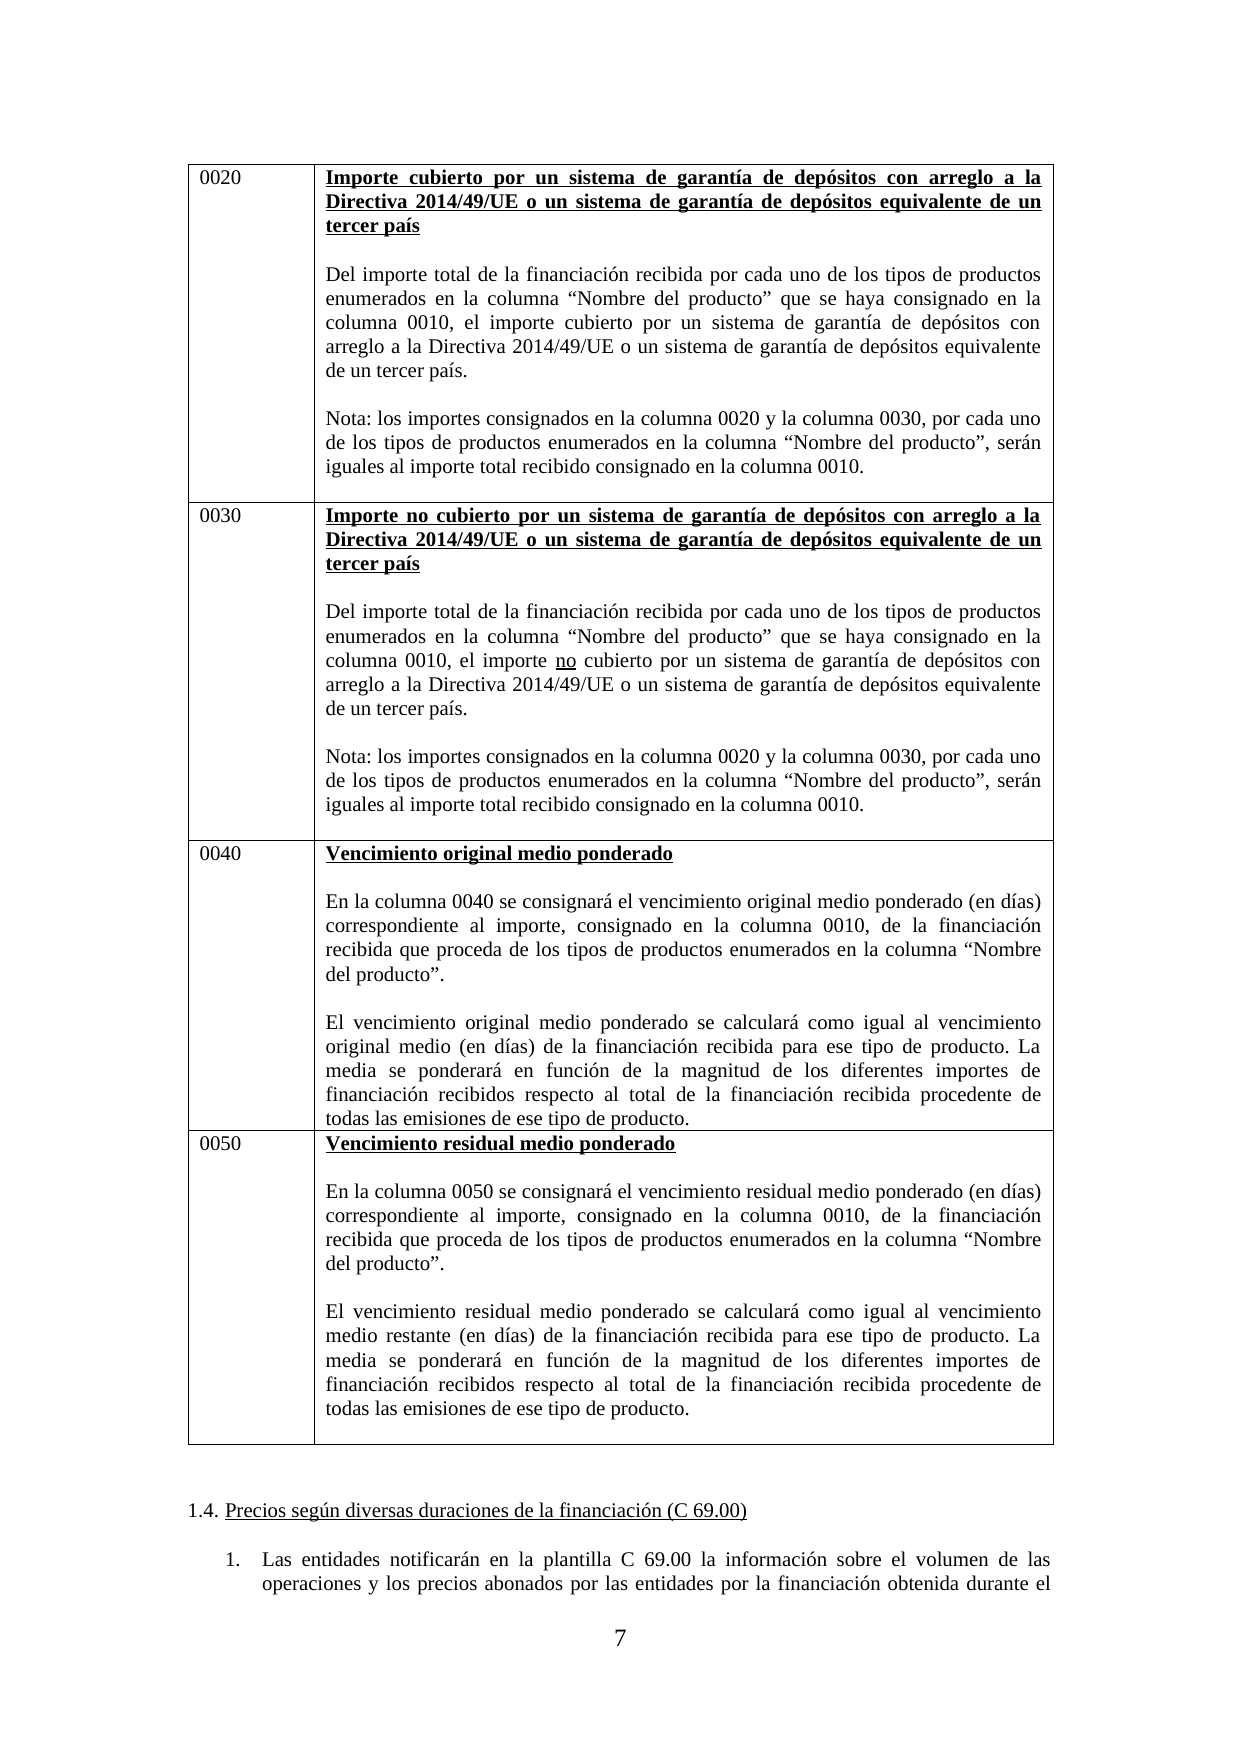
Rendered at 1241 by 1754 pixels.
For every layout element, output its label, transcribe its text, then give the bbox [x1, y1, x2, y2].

table_cell 0030 [189, 503, 314, 840]
table_cell Importe no cubierto por un sistema de garantía de depósitos con arreglo a la Directiva 2014/49/UE o un sistema de garantía de depósitos equivalente de un tercer país Del importe total de la financiación recibida por cada uno de los tipos de productos enumerados en la columna “Nombre del producto” que se haya consignado en la columna 0010, el importe no cubierto por un sistema de garantía de depósitos con arreglo a la Directiva 2014/49/UE o un sistema de garantía de depósitos equivalente de un tercer país. Nota: los importes consignados en la columna 0020 y la columna 0030, por cada uno de los tipos de productos enumerados en la columna “Nombre del producto”, serán iguales al importe total recibido consignado en la columna 0010. [315, 503, 1053, 840]
table_cell 0020 [189, 165, 314, 502]
list Precios según diversas duraciones de la financiación (C 69.00) [187, 1498, 1053, 1522]
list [225, 1547, 1053, 1595]
table_cell Vencimiento residual medio ponderado En la columna 0050 se consignará el vencimiento residual medio ponderado (en días) correspondiente al importe, consignado en la columna 0010, de la financiación recibida que proceda de los tipos de productos enumerados en la columna “Nombre del producto”. El vencimiento residual medio ponderado se calculará como igual al vencimiento medio restante (en días) de la financiación recibida para ese tipo de producto. La media se ponderará en función de la magnitud de los diferentes importes de financiación recibidos respecto al total de la financiación recibida procedente de todas las emisiones de ese tipo de producto. [315, 1131, 1053, 1444]
table_cell Importe cubierto por un sistema de garantía de depósitos con arreglo a la Directiva 2014/49/UE o un sistema de garantía de depósitos equivalente de un tercer país Del importe total de la financiación recibida por cada uno de los tipos de productos enumerados en la columna “Nombre del producto” que se haya consignado en la columna 0010, el importe cubierto por un sistema de garantía de depósitos con arreglo a la Directiva 2014/49/UE o un sistema de garantía de depósitos equivalente de un tercer país. Nota: los importes consignados en la columna 0020 y la columna 0030, por cada uno de los tipos de productos enumerados en la columna “Nombre del producto”, serán iguales al importe total recibido consignado en la columna 0010. [315, 165, 1053, 502]
table_cell Vencimiento original medio ponderado En la columna 0040 se consignará el vencimiento original medio ponderado (en días) correspondiente al importe, consignado en la columna 0010, de la financiación recibida que proceda de los tipos de productos enumerados en la columna “Nombre del producto”. El vencimiento original medio ponderado se calculará como igual al vencimiento original medio (en días) de la financiación recibida para ese tipo de producto. La media se ponderará en función de la magnitud de los diferentes importes de financiación recibidos respecto al total de la financiación recibida procedente de todas las emisiones de ese tipo de producto. [315, 841, 1053, 1130]
table_cell 0040 [189, 841, 314, 1130]
table_cell 0050 [189, 1131, 314, 1444]
